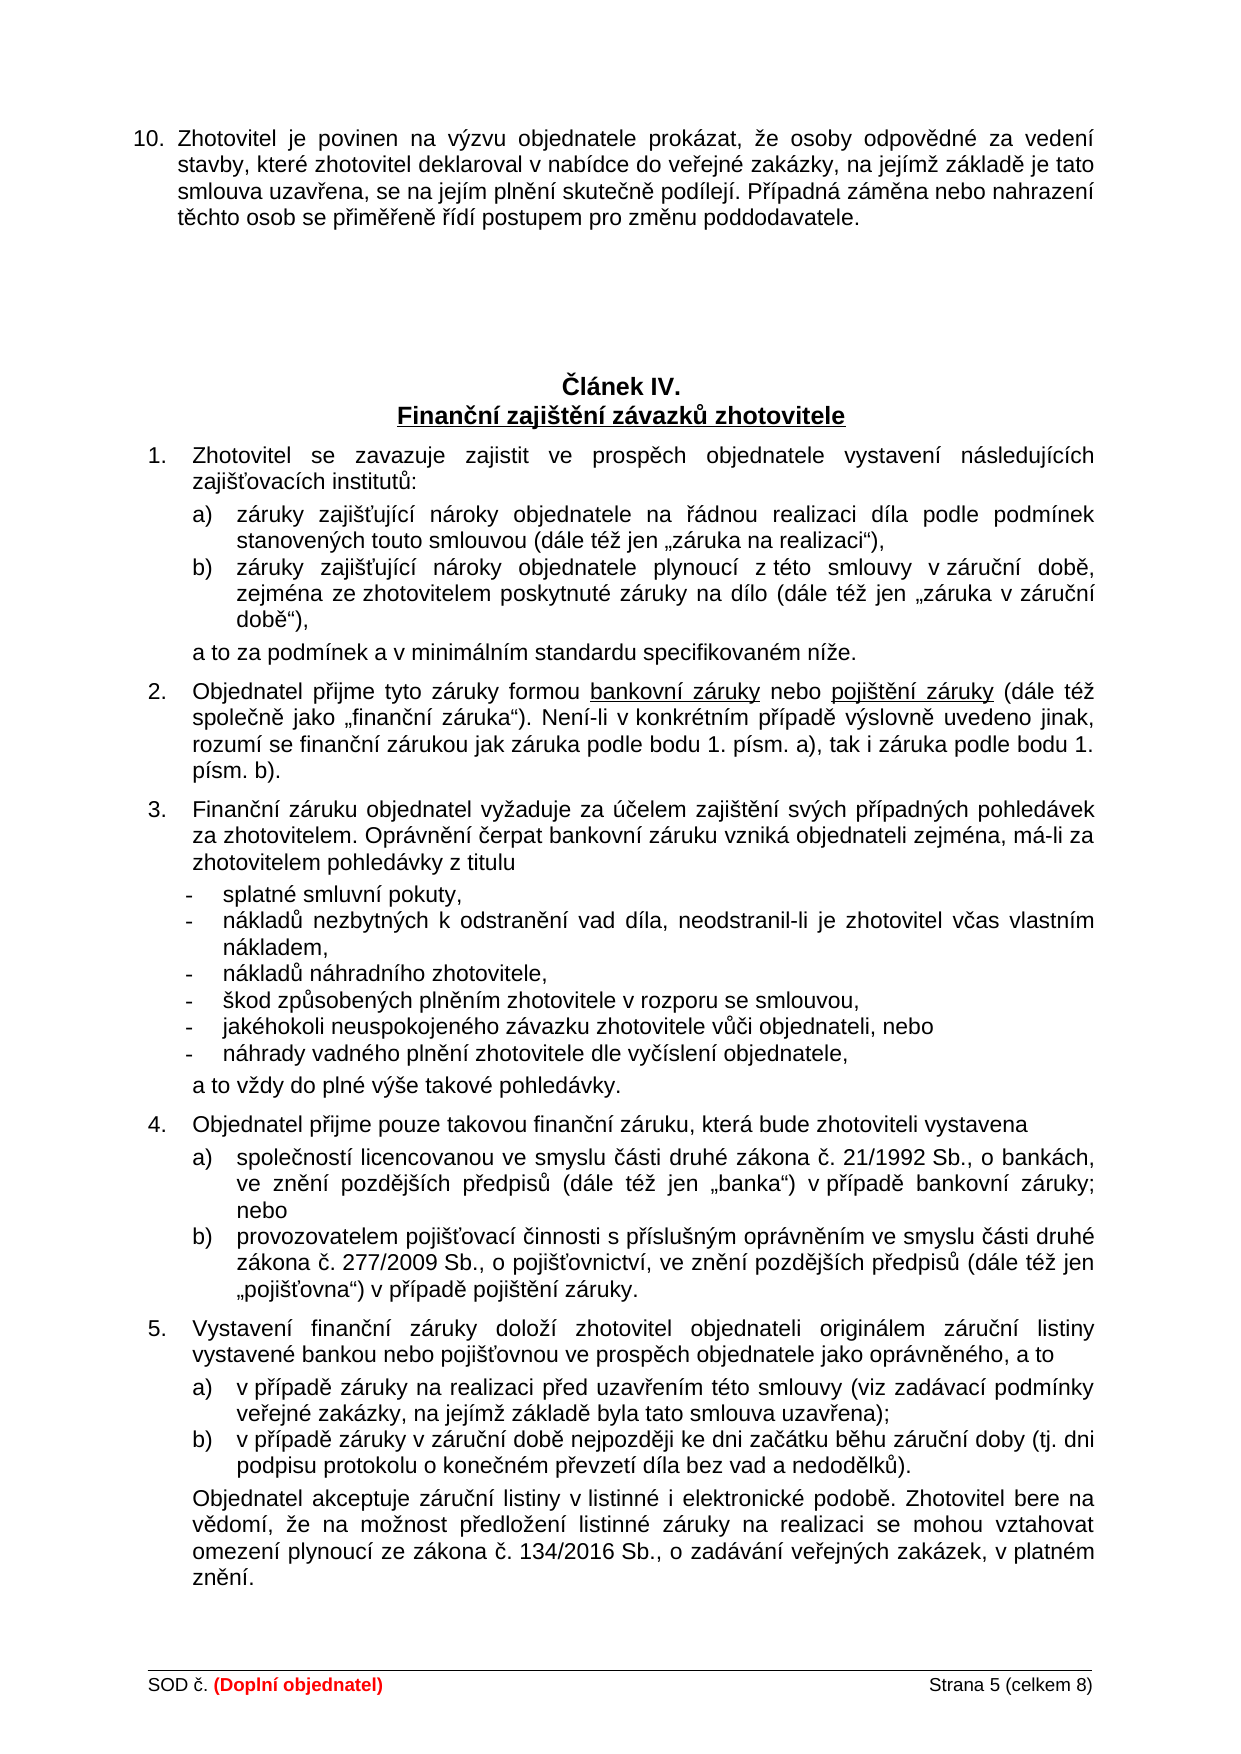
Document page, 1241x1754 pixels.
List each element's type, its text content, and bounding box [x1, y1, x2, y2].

list Zhotovitel se zavazuje zajistit ve prospěch objednatele vystavení následujících zajišťovacích institutů: [148, 442, 1095, 495]
list splatné smluvní pokuty, [185, 881, 1095, 907]
list nákladů nezbytných k odstranění vad díla, neodstranil-li je zhotovitel včas vlastním nákladem, [185, 907, 1095, 960]
list Objednatel přijme tyto záruky formou bankovní záruky nebo pojištění záruky (dále též společně jako „finanční záruka“). Není-li v konkrétním případě výslovně uvedeno jinak, rozumí se finanční zárukou jak záruka podle bodu 1. písm. a), tak i záruka podle bodu 1. písm. b). [148, 678, 1095, 783]
list nákladů náhradního zhotovitele, [185, 960, 1095, 987]
list Zhotovitel je povinen na výzvu objednatele prokázat, že osoby odpovědné za vedení stavby, které zhotovitel deklaroval v nabídce do veřejné zakázky, na jejímž základě je tato smlouva uzavřena, se na jejím plnění skutečně podílejí. Případná záměna nebo nahrazení těchto osob se přiměřeně řídí postupem pro změnu poddodavatele. [133, 125, 1095, 230]
list Finanční záruku objednatel vyžaduje za účelem zajištění svých případných pohledávek za zhotovitelem. Oprávnění čerpat bankovní záruku vzniká objednateli zejména, má-li za zhotovitelem pohledávky z titulu [148, 796, 1095, 875]
list v případě záruky v záruční době nejpozději ke dni začátku běhu záruční doby (tj. dni podpisu protokolu o konečném převzetí díla bez vad a nedodělků). [192, 1426, 1095, 1479]
list Vystavení finanční záruky doloží zhotovitel objednateli originálem záruční listiny vystavené bankou nebo pojišťovnou ve prospěch objednatele jako oprávněného, a to [148, 1314, 1095, 1367]
text Objednatel akceptuje záruční listiny v listinné i elektronické podobě. Zhotovitel bere na vědomí, že na možnost předložení listinné záruky na realizaci se mohou vztahovat omezení plynoucí ze zákona č. 134/2016 Sb., o zadávání veřejných zakázek, v platném znění. [192, 1485, 1095, 1591]
text a to za podmínek a v minimálním standardu specifikovaném níže. [192, 639, 1095, 665]
list škod způsobených plněním zhotovitele v rozporu se smlouvou, [185, 987, 1095, 1013]
list společností licencovanou ve smyslu části druhé zákona č. 21/1992 Sb., o bankách, ve znění pozdějších předpisů (dále též jen „banka“) v případě bankovní záruky; nebo [192, 1144, 1095, 1223]
text a to vždy do plné výše takové pohledávky. [192, 1072, 1095, 1099]
list v případě záruky na realizaci před uzavřením této smlouvy (viz zadávací podmínky veřejné zakázky, na jejímž základě byla tato smlouva uzavřena); [192, 1373, 1095, 1426]
text Finanční zajištění závazků zhotovitele [148, 401, 1095, 429]
list Objednatel přijme pouze takovou finanční záruku, která bude zhotoviteli vystavena [148, 1111, 1095, 1138]
text Článek IV. [148, 372, 1095, 401]
list záruky zajišťující nároky objednatele plynoucí z této smlouvy v záruční době, zejména ze zhotovitelem poskytnuté záruky na dílo (dále též jen „záruka v záruční době“), [192, 554, 1095, 633]
list záruky zajišťující nároky objednatele na řádnou realizaci díla podle podmínek stanovených touto smlouvou (dále též jen „záruka na realizaci“), [192, 501, 1095, 554]
list náhrady vadného plnění zhotovitele dle vyčíslení objednatele, [185, 1040, 1095, 1066]
list provozovatelem pojišťovací činnosti s příslušným oprávněním ve smyslu části druhé zákona č. 277/2009 Sb., o pojišťovnictví, ve znění pozdějších předpisů (dále též jen „pojišťovna“) v případě pojištění záruky. [192, 1223, 1095, 1302]
list jakéhokoli neuspokojeného závazku zhotovitele vůči objednateli, nebo [185, 1013, 1095, 1040]
